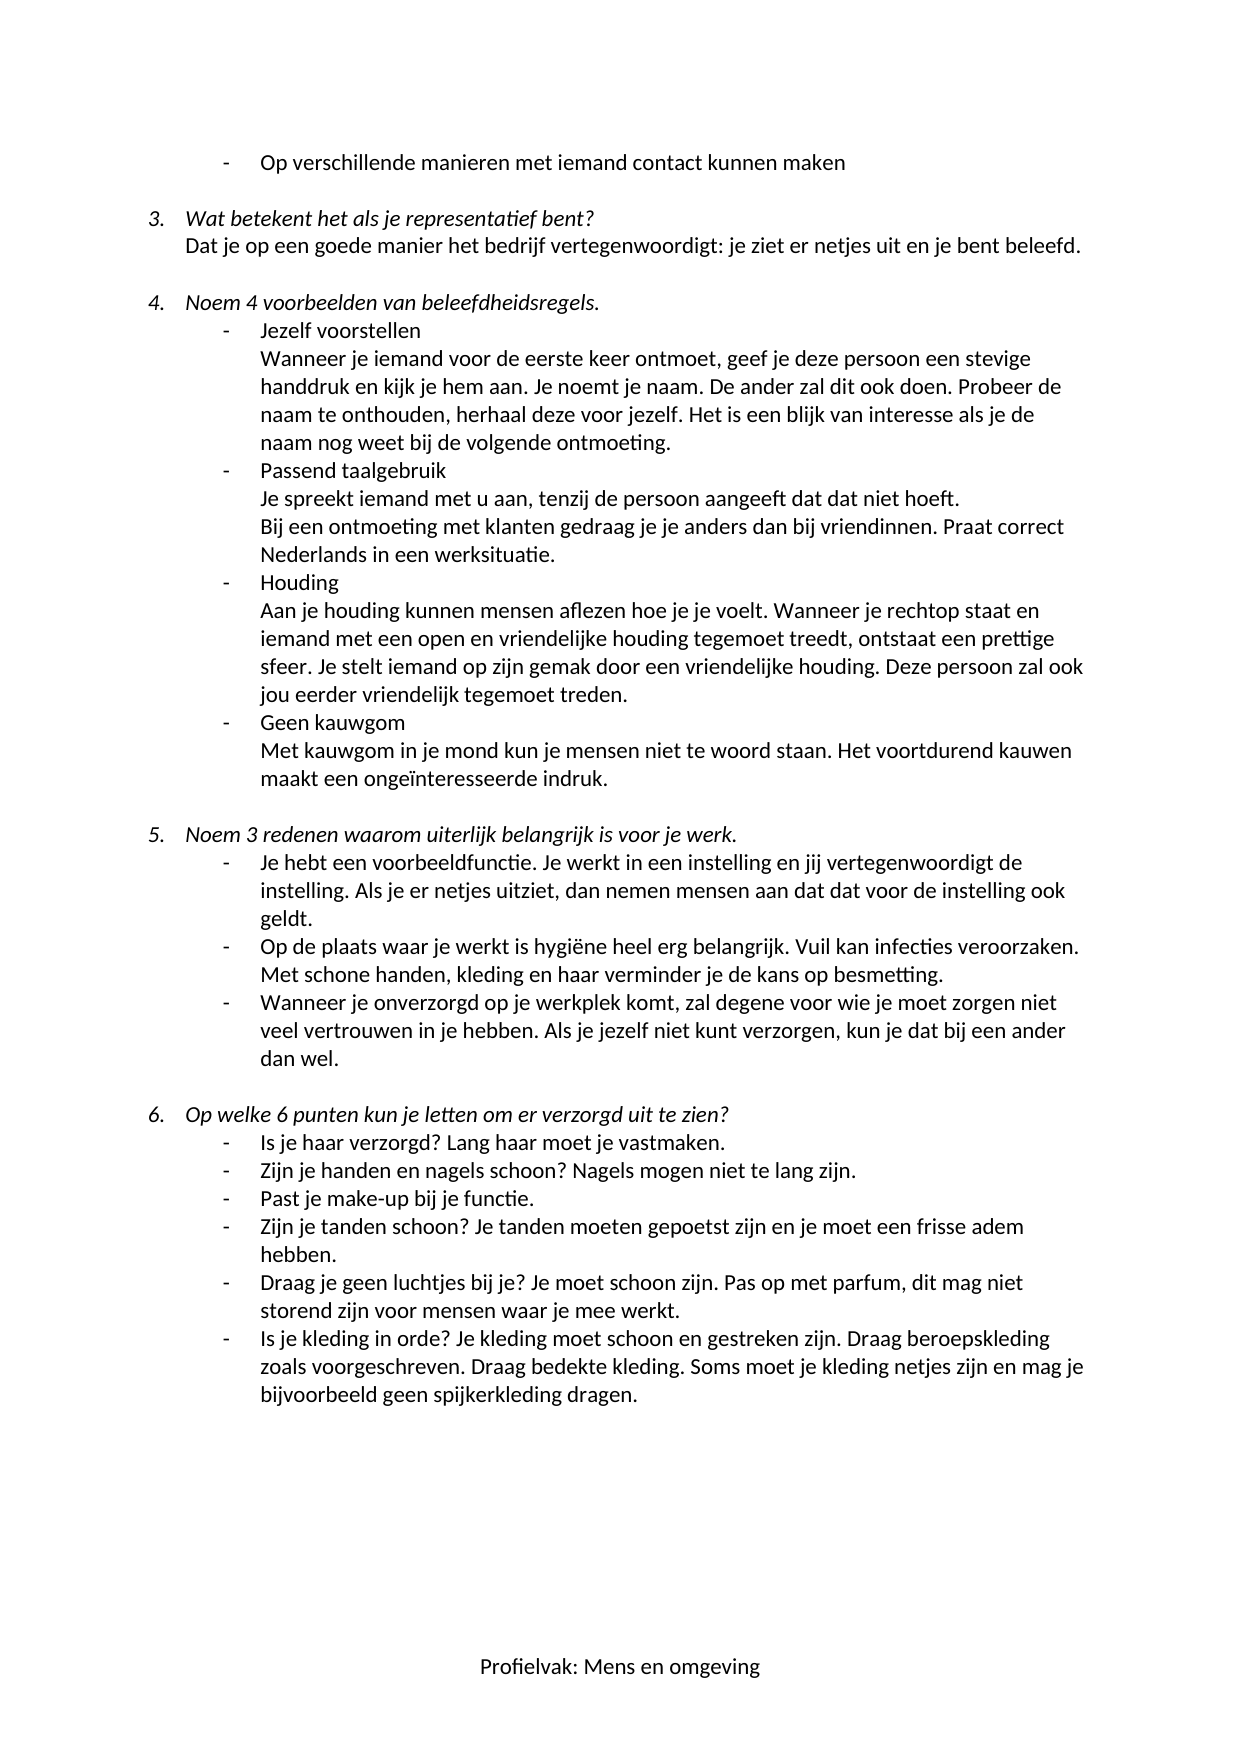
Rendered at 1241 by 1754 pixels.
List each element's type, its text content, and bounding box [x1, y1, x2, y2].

text Je spreekt iemand met u aan, tenzij de persoon aangeeft dat dat niet hoeft. [260, 484, 1093, 512]
text Wanneer je iemand voor de eerste keer ontmoet, geef je deze persoon een stevige handdruk en kijk je hem aan. Je noemt je naam. De ander zal dit ook doen. Probeer de naam te onthouden, herhaal deze voor jezelf. Het is een blijk van interesse als je de naam nog weet bij de volgende ontmoeting. [260, 344, 1093, 456]
list Jezelf voorstellen [223, 316, 1093, 344]
list Zijn je handen en nagels schoon? Nagels mogen niet te lang zijn. [223, 1156, 1093, 1184]
list Houding [223, 568, 1093, 596]
list Op de plaats waar je werkt is hygiëne heel erg belangrijk. Vuil kan infecties veroorzaken. Met schone handen, kleding en haar verminder je de kans op besmetting. [223, 932, 1093, 988]
list Past je make-up bij je functie. [223, 1184, 1093, 1212]
list Noem 3 redenen waarom uiterlijk belangrijk is voor je werk. [148, 820, 1093, 848]
text Dat je op een goede manier het bedrijf vertegenwoordigt: je ziet er netjes uit en je bent beleefd. [148, 232, 1093, 260]
list Wanneer je onverzorgd op je werkplek komt, zal degene voor wie je moet zorgen niet veel vertrouwen in je hebben. Als je jezelf niet kunt verzorgen, kun je dat bij een ander dan wel. [223, 988, 1093, 1072]
list Geen kauwgom [223, 708, 1093, 736]
list Is je kleding in orde? Je kleding moet schoon en gestreken zijn. Draag beroepskleding zoals voorgeschreven. Draag bedekte kleding. Soms moet je kleding netjes zijn en mag je bijvoorbeeld geen spijkerkleding dragen. [223, 1324, 1093, 1408]
list Draag je geen luchtjes bij je? Je moet schoon zijn. Pas op met parfum, dit mag niet storend zijn voor mensen waar je mee werkt. [223, 1268, 1093, 1324]
list Is je haar verzorgd? Lang haar moet je vastmaken. [223, 1128, 1093, 1156]
text Met kauwgom in je mond kun je mensen niet te woord staan. Het voortdurend kauwen maakt een ongeïnteresseerde indruk. [260, 736, 1093, 792]
list Noem 4 voorbeelden van beleefdheidsregels. [148, 288, 1093, 316]
list Wat betekent het als je representatief bent? [148, 204, 1093, 232]
list Je hebt een voorbeeldfunctie. Je werkt in een instelling en jij vertegenwoordigt de instelling. Als je er netjes uitziet, dan nemen mensen aan dat dat voor de instelling ook geldt. [223, 848, 1093, 932]
list Op verschillende manieren met iemand contact kunnen maken [223, 148, 1093, 176]
list Passend taalgebruik [223, 456, 1093, 484]
list Op welke 6 punten kun je letten om er verzorgd uit te zien? [148, 1100, 1093, 1128]
text Aan je houding kunnen mensen aflezen hoe je je voelt. Wanneer je rechtop staat en iemand met een open en vriendelijke houding tegemoet treedt, ontstaat een prettige sfeer. Je stelt iemand op zijn gemak door een vriendelijke houding. Deze persoon zal ook jou eerder vriendelijk tegemoet treden. [260, 596, 1093, 708]
list Zijn je tanden schoon? Je tanden moeten gepoetst zijn en je moet een frisse adem hebben. [223, 1212, 1093, 1268]
text Bij een ontmoeting met klanten gedraag je je anders dan bij vriendinnen. Praat correct Nederlands in een werksituatie. [260, 512, 1093, 568]
